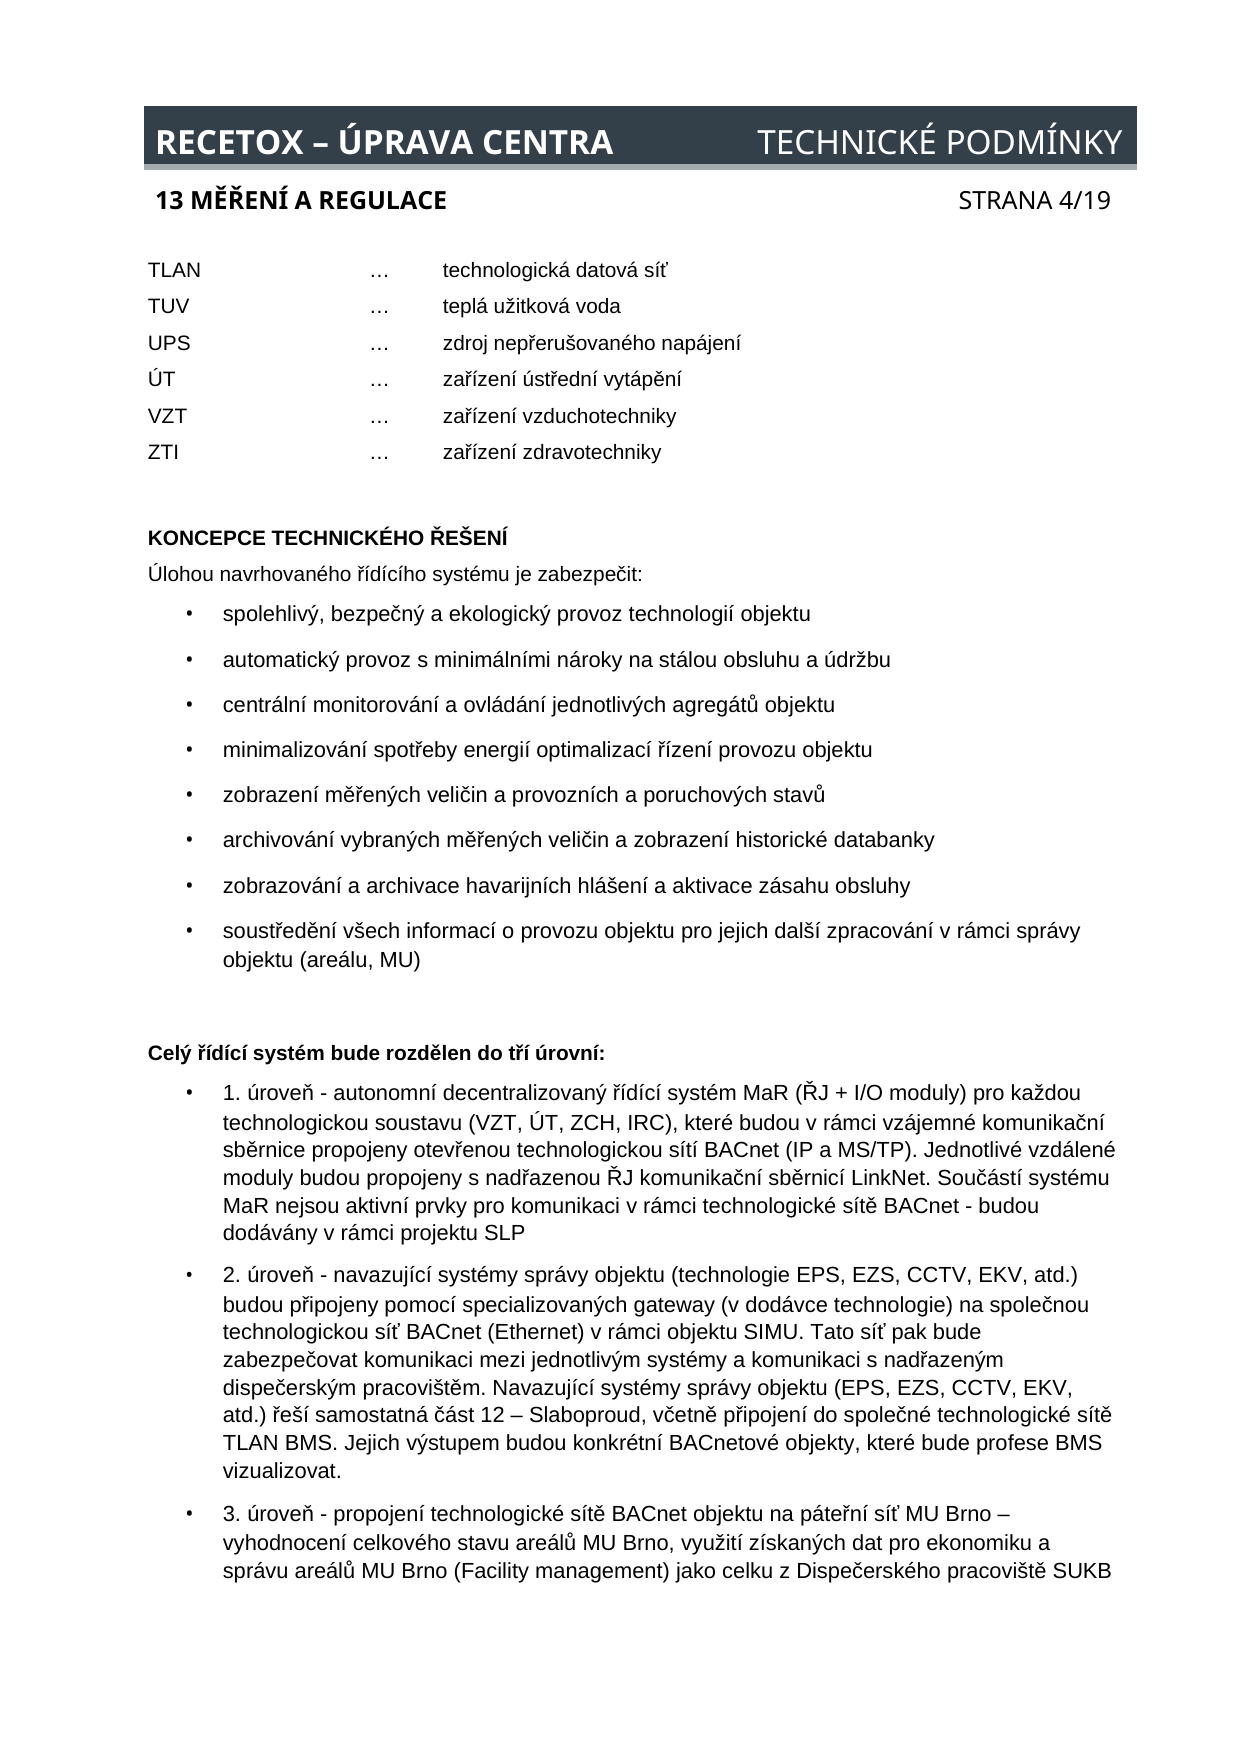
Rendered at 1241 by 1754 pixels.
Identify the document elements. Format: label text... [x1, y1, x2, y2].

text ÚT … zařízení ústřední vytápění [148, 367, 1122, 391]
text TLAN … technologická datová síť [148, 258, 1122, 282]
text ZTI … zařízení zdravotechniky [148, 440, 1122, 464]
list soustředění všech informací o provozu objektu pro jejich další zpracování v rámci správy objektu (areálu, MU) [185, 915, 1122, 972]
text TUV … teplá užitková voda [148, 294, 1122, 318]
list zobrazování a archivace havarijních hlášení a aktivace zásahu obsluhy [185, 869, 1122, 899]
text Úlohou navrhovaného řídícího systému je zabezpečit: [148, 562, 1122, 586]
list minimalizování spotřeby energií optimalizací řízení provozu objektu [185, 734, 1122, 764]
text UPS … zdroj nepřerušovaného napájení [148, 331, 1122, 354]
text VZT … zařízení vzduchotechniky [148, 403, 1122, 427]
list centrální monitorování a ovládání jednotlivých agregátů objektu [185, 689, 1122, 718]
subtitle Celý řídící systém bude rozdělen do tří úrovní: [148, 1041, 1122, 1065]
subtitle KONCEPCE TECHNICKÉHO ŘEŠENÍ [148, 525, 1122, 549]
list spolehlivý, bezpečný a ekologický provoz technologií objektu [185, 598, 1122, 628]
list automatický provoz s minimálními nároky na stálou obsluhu a údržbu [185, 643, 1122, 673]
list 1. úroveň - autonomní decentralizovaný řídící systém MaR (ŘJ + I/O moduly) pro každou technologickou soustavu (VZT, ÚT, ZCH, IRC), které budou v rámci vzájemné komunikační sběrnice propojeny otevřenou technologickou sítí BACnet (IP a MS/TP). Jednotlivé vzdálené moduly budou propojeny s nadřazenou ŘJ komunikační sběrnicí LinkNet. Součástí systému MaR nejsou aktivní prvky pro komunikaci v rámci technologické sítě BACnet - budou dodávány v rámci projektu SLP [185, 1077, 1122, 1246]
list 2. úroveň - navazující systémy správy objektu (technologie EPS, EZS, CCTV, EKV, atd.) budou připojeny pomocí specializovaných gateway (v dodávce technologie) na společnou technologickou síť BACnet (Ethernet) v rámci objektu SIMU. Tato síť pak bude zabezpečovat komunikaci mezi jednotlivým systémy a komunikaci s nadřazeným dispečerským pracovištěm. Navazující systémy správy objektu (EPS, EZS, CCTV, EKV, atd.) řeší samostatná část 12 – Slaboproud, včetně připojení do společné technologické sítě TLAN BMS. Jejich výstupem budou konkrétní BACnetové objekty, které bude profese BMS vizualizovat. [185, 1261, 1122, 1483]
list archivování vybraných měřených veličin a zobrazení historické databanky [185, 824, 1122, 854]
list zobrazení měřených veličin a provozních a poruchových stavů [185, 779, 1122, 809]
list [185, 1498, 1122, 1583]
